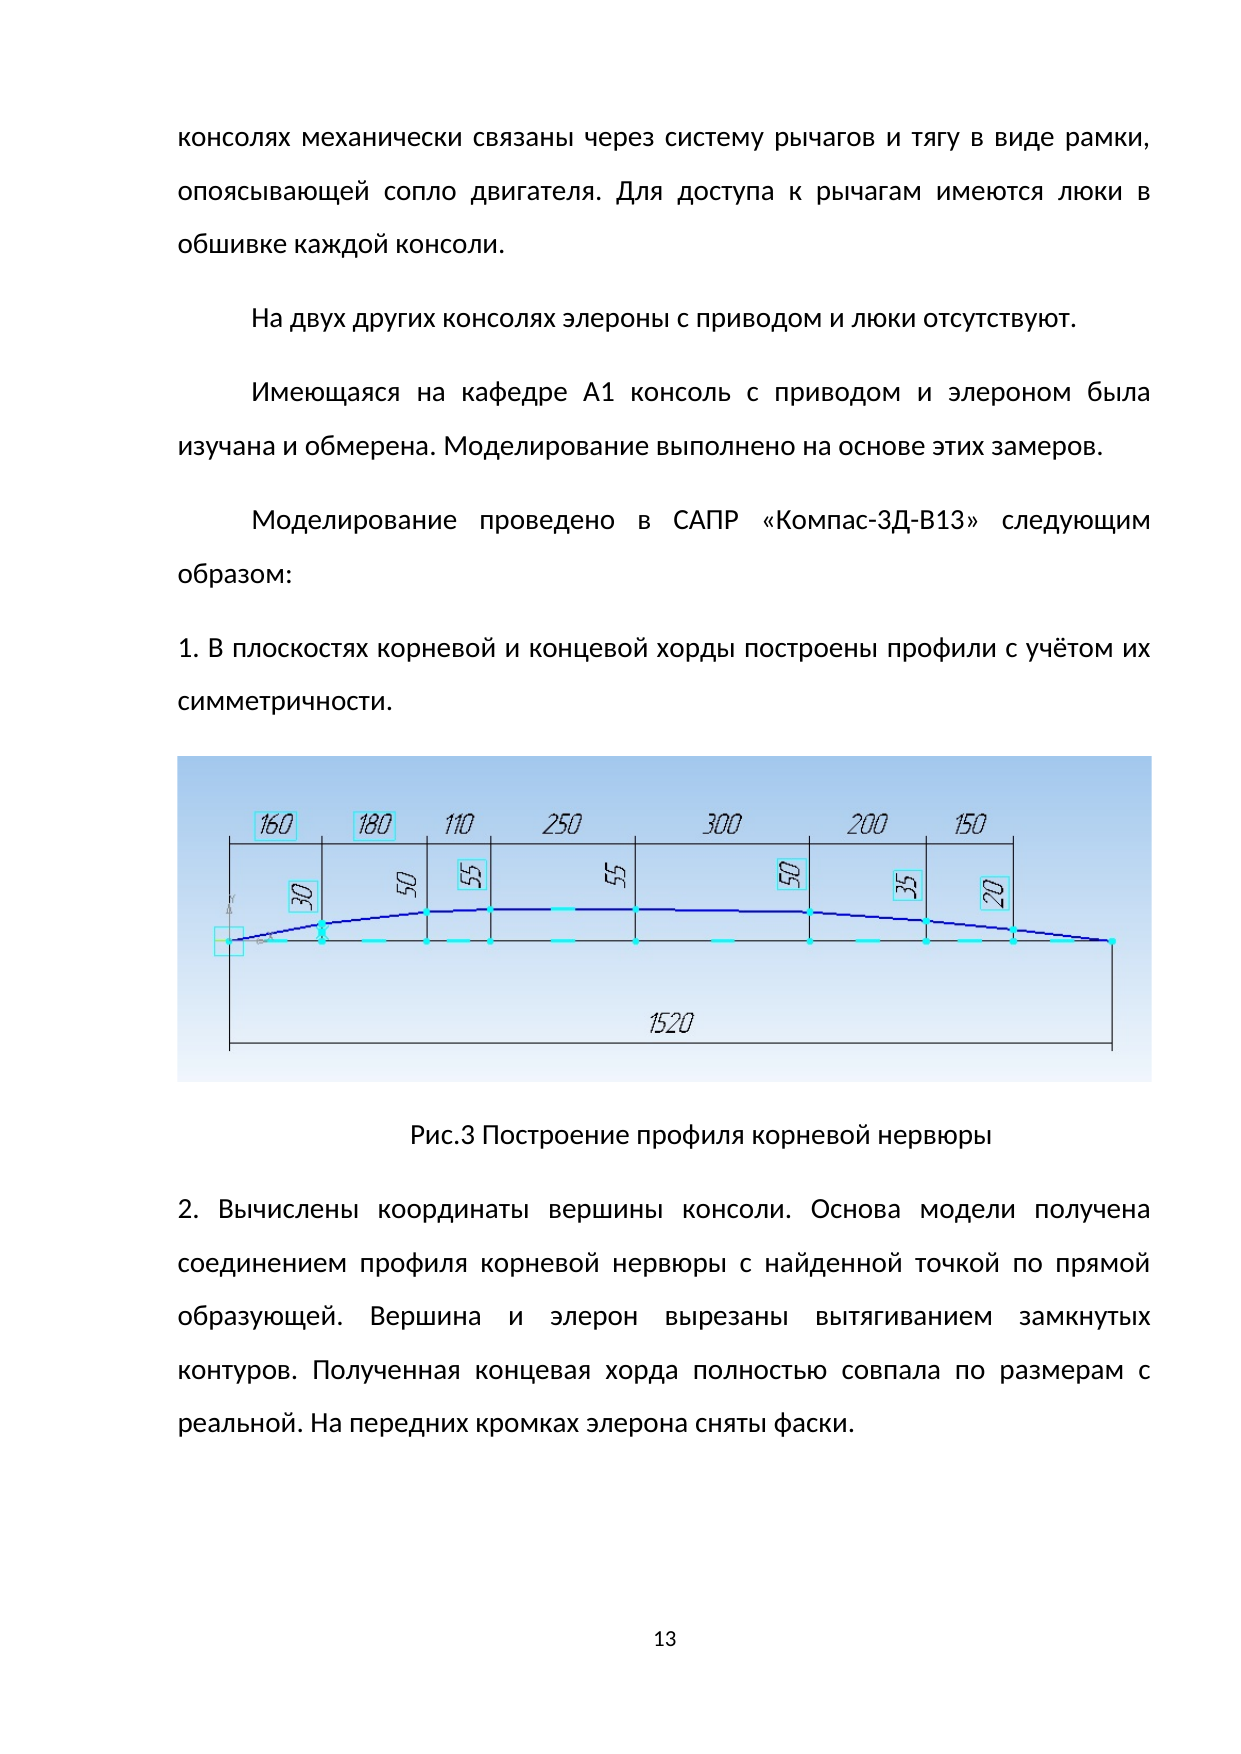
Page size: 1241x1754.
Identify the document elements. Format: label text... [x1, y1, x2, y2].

text Имеющаяся на кафедре А1 консоль с приводом и элероном была изучана и обмерена. Моделирование выполнено на основе этих замеров. [177, 373, 1152, 463]
text На двух других консолях элероны с приводом и люки отсутствуют. [177, 299, 1152, 335]
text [177, 118, 1152, 261]
text 1. В плоскостях корневой и концевой хорды построены профили с учётом их симметричности. [177, 629, 1152, 718]
text 2. Вычислены координаты вершины консоли. Основа модели получена соединением профиля корневой нервюры с найденной точкой по прямой образующей. Вершина и элерон вырезаны вытягиванием замкнутых контуров. Полученная концевая хорда полностью совпала по размерам с реальной. На передних кромках элерона сняты фаски. [177, 1191, 1152, 1440]
text Рис.3 Построение профиля корневой нервюры [177, 1116, 1152, 1152]
text Моделирование проведено в САПР «Компас-3Д-В13» следующим образом: [177, 501, 1152, 590]
picture [177, 756, 1152, 1082]
